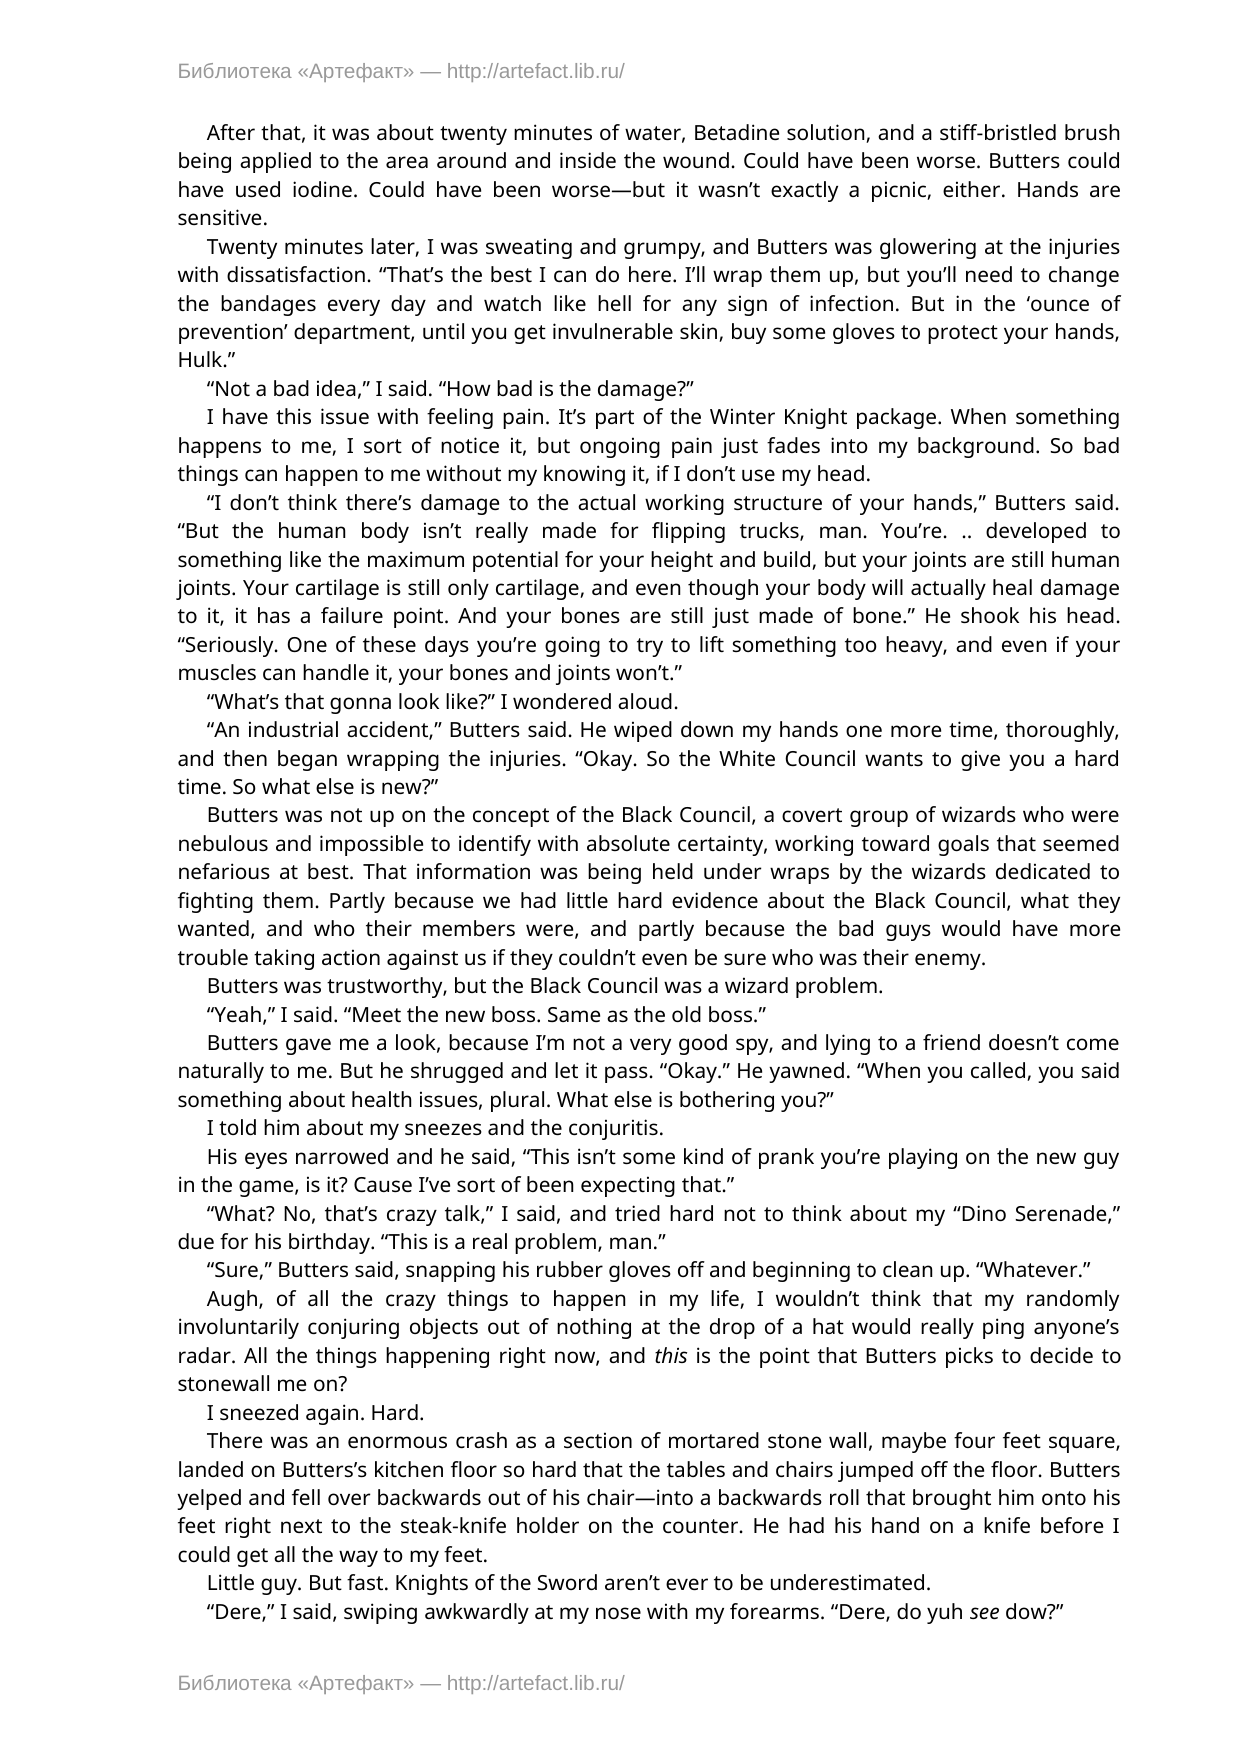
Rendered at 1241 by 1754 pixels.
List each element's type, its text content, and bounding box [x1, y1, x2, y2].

text After that, it was about twenty minutes of water, Betadine solution, and a stiff-bristled brush being applied to the area around and inside the wound. Could have been worse. Butters could have used iodine. Could have been worse—but it wasn’t exactly a picnic, either. Hands are sensitive. [177, 118, 1122, 232]
text I have this issue with feeling pain. It’s part of the Winter Knight package. When something happens to me, I sort of notice it, but ongoing pain just fades into my background. So bad things can happen to me without my knowing it, if I don’t use my head. [177, 402, 1122, 488]
text “What’s that gonna look like?” I wondered aloud. [177, 687, 1122, 715]
text “Not a bad idea,” I said. “How bad is the damage?” [177, 374, 1122, 402]
text There was an enormous crash as a section of mortared stone wall, maybe four feet square, landed on Butters’s kitchen floor so hard that the tables and chairs jumped off the floor. Butters yelped and fell over backwards out of his chair—into a backwards roll that brought him onto his feet right next to the steak-knife holder on the counter. He had his hand on a knife before I could get all the way to my feet. [177, 1426, 1122, 1568]
text I told him about my sneezes and the conjuritis. [177, 1113, 1122, 1142]
text Butters was trustworthy, but the Black Council was a wizard problem. [177, 971, 1122, 1000]
text “I don’t think there’s damage to the actual working structure of your hands,” Butters said. “But the human body isn’t really made for flipping trucks, man. You’re. .. developed to something like the maximum potential for your height and build, but your joints are still human joints. Your cartilage is still only cartilage, and even though your body will actually heal damage to it, it has a failure point. And your bones are still just made of bone.” He shook his head. “Seriously. One of these days you’re going to try to lift something too heavy, and even if your muscles can handle it, your bones and joints won’t.” [177, 488, 1122, 687]
text Little guy. But fast. Knights of the Sword aren’t ever to be underestimated. [177, 1568, 1122, 1597]
text Twenty minutes later, I was sweating and grumpy, and Butters was glowering at the injuries with dissatisfaction. “That’s the best I can do here. I’ll wrap them up, but you’ll need to change the bandages every day and watch like hell for any sign of infection. But in the ‘ounce of prevention’ department, until you get invulnerable skin, buy some gloves to protect your hands, Hulk.” [177, 232, 1122, 374]
text Augh, of all the crazy things to happen in my life, I wouldn’t think that my randomly involuntarily conjuring objects out of nothing at the drop of a hat would really ping anyone’s radar. All the things happening right now, and this is the point that Butters picks to decide to stonewall me on? [177, 1284, 1122, 1398]
text “Yeah,” I said. “Meet the new boss. Same as the old boss.” [177, 1000, 1122, 1028]
text I sneezed again. Hard. [177, 1398, 1122, 1426]
text His eyes narrowed and he said, “This isn’t some kind of prank you’re playing on the new guy in the game, is it? Cause I’ve sort of been expecting that.” [177, 1142, 1122, 1199]
text “What? No, that’s crazy talk,” I said, and tried hard not to think about my “Dino Serenade,” due for his birthday. “This is a real problem, man.” [177, 1199, 1122, 1256]
text Butters was not up on the concept of the Black Council, a covert group of wizards who were nebulous and impossible to identify with absolute certainty, working toward goals that seemed nefarious at best. That information was being held under wraps by the wizards dedicated to fighting them. Partly because we had little hard evidence about the Black Council, what they wanted, and who their members were, and partly because the bad guys would have more trouble taking action against us if they couldn’t even be sure who was their enemy. [177, 801, 1122, 971]
text “Dere,” I said, swiping awkwardly at my nose with my forearms. “Dere, do yuh see dow?” [177, 1597, 1122, 1625]
text Butters gave me a look, because I’m not a very good spy, and lying to a friend doesn’t come naturally to me. But he shrugged and let it pass. “Okay.” He yawned. “When you called, you said something about health issues, plural. What else is bothering you?” [177, 1028, 1122, 1113]
text “Sure,” Butters said, snapping his rubber gloves off and beginning to clean up. “Whatever.” [177, 1256, 1122, 1284]
text “An industrial accident,” Butters said. He wiped down my hands one more time, thoroughly, and then began wrapping the injuries. “Okay. So the White Council wants to give you a hard time. So what else is new?” [177, 715, 1122, 801]
